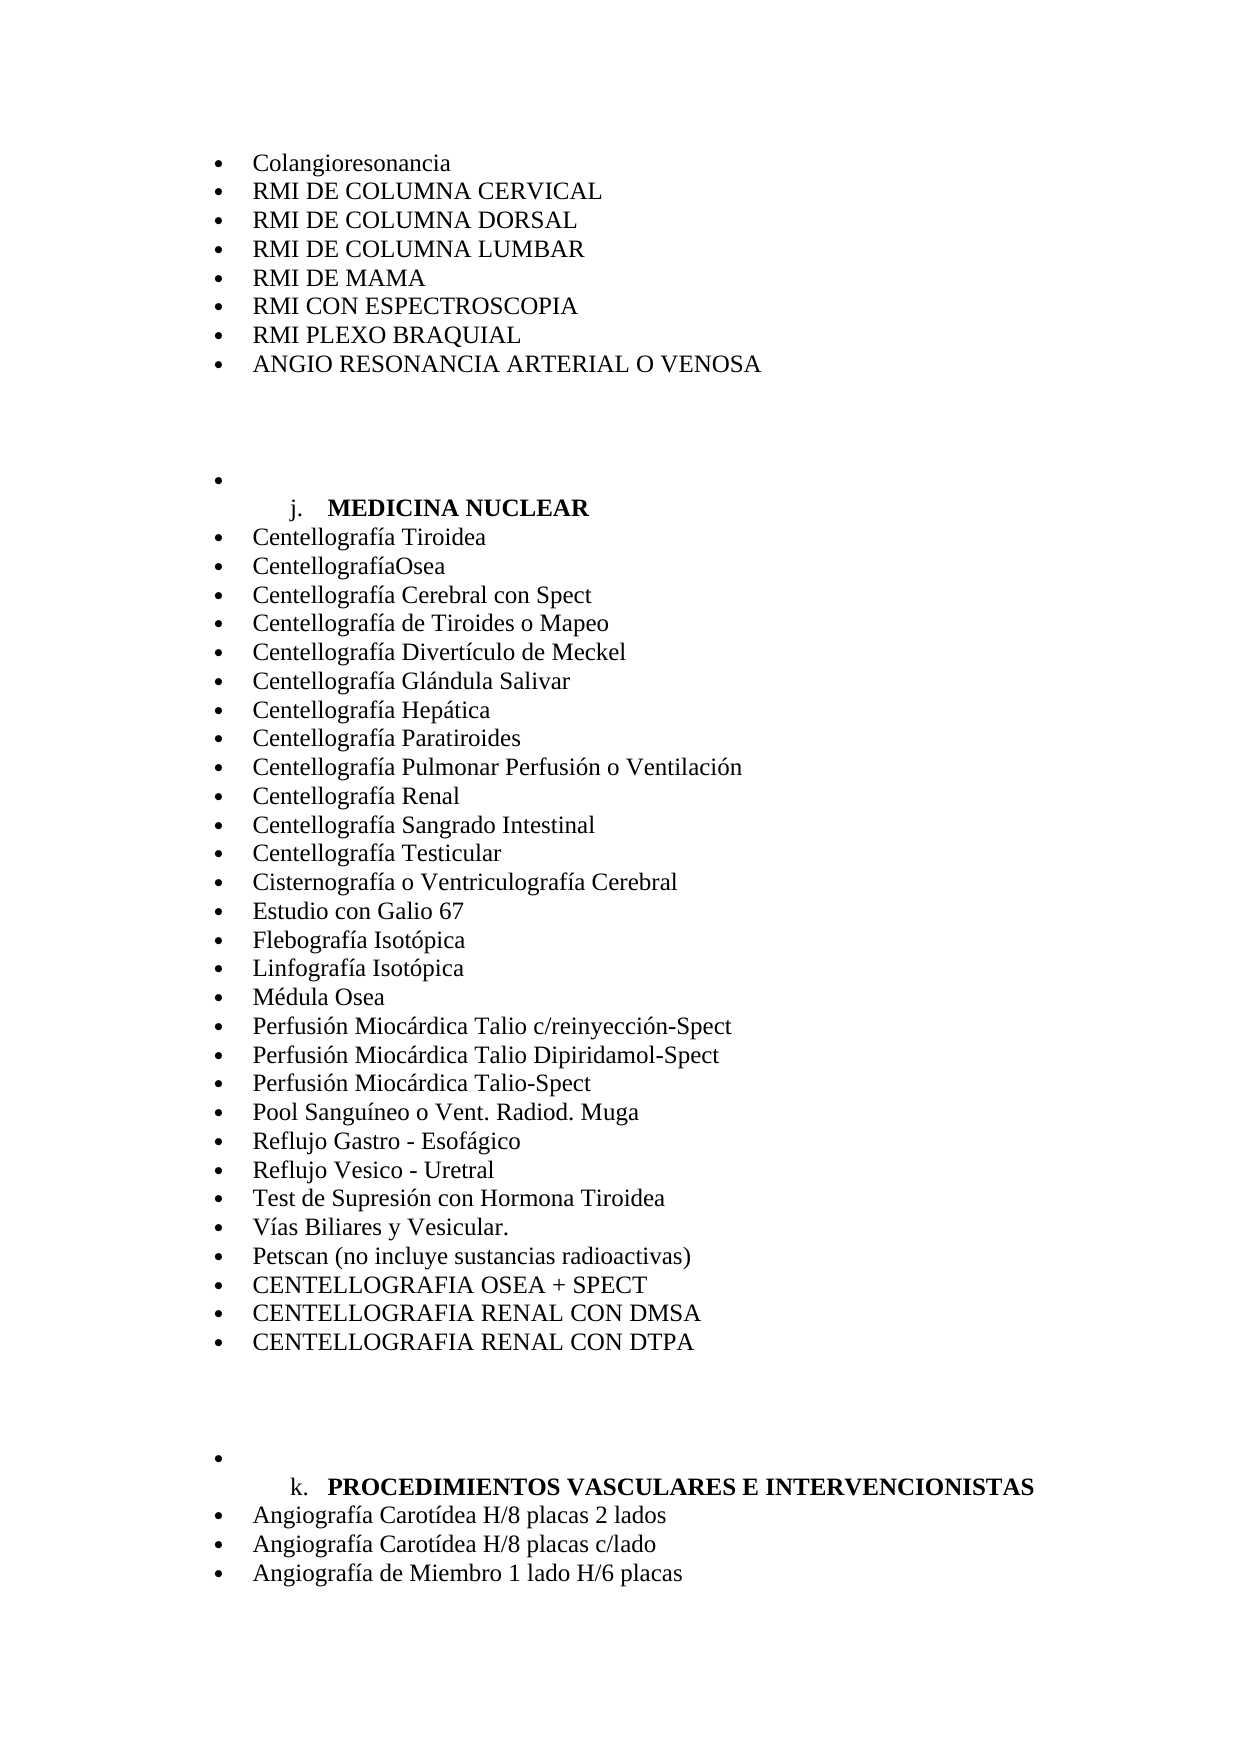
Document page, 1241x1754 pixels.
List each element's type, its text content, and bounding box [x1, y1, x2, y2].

list Estudio con Galio 67 [215, 896, 1063, 925]
list Flebografía Isotópica [215, 925, 1063, 953]
list Centellografía Hepática [215, 695, 1063, 723]
list Vías Biliares y Vesicular. [215, 1212, 1063, 1241]
list Reflujo Gastro - Esofágico [215, 1126, 1063, 1155]
list Cisternografía o Ventriculografía Cerebral [215, 867, 1063, 896]
list PROCEDIMIENTOS VASCULARES E INTERVENCIONISTAS [290, 1472, 1063, 1501]
list Centellografía Pulmonar Perfusión o Ventilación [215, 752, 1063, 781]
list Centellografía de Tiroides o Mapeo [215, 608, 1063, 637]
list Centellografía Tiroidea [215, 522, 1063, 551]
list CentellografíaOsea [215, 551, 1063, 580]
list Centellografía Cerebral con Spect [215, 580, 1063, 608]
list Centellografía Sangrado Intestinal [215, 810, 1063, 838]
list Petscan (no incluye sustancias radioactivas) [215, 1241, 1063, 1270]
list Centellografía Divertículo de Meckel [215, 637, 1063, 666]
list Colangioresonancia [215, 148, 1063, 176]
list CENTELLOGRAFIA RENAL CON DTPA [215, 1327, 1063, 1356]
list MEDICINA NUCLEAR [290, 493, 1063, 522]
list Angiografía Carotídea H/8 placas 2 lados [215, 1501, 1063, 1529]
list Médula Osea [215, 982, 1063, 1011]
list Perfusión Miocárdica Talio c/reinyección-Spect [215, 1011, 1063, 1040]
list Centellografía Renal [215, 781, 1063, 810]
list Centellografía Paratiroides [215, 723, 1063, 752]
list RMI DE MAMA [215, 263, 1063, 291]
list Angiografía Carotídea H/8 placas c/lado [215, 1529, 1063, 1558]
list Angiografía de Miembro 1 lado H/6 placas [215, 1558, 1063, 1587]
list CENTELLOGRAFIA RENAL CON DMSA [215, 1298, 1063, 1327]
list Perfusión Miocárdica Talio-Spect [215, 1068, 1063, 1097]
list Perfusión Miocárdica Talio Dipiridamol-Spect [215, 1040, 1063, 1068]
list Test de Supresión con Hormona Tiroidea [215, 1183, 1063, 1212]
list RMI DE COLUMNA DORSAL [215, 205, 1063, 234]
list RMI CON ESPECTROSCOPIA [215, 291, 1063, 320]
list Linfografía Isotópica [215, 953, 1063, 982]
list ANGIO RESONANCIA ARTERIAL O VENOSA [215, 349, 1063, 378]
list Reflujo Vesico - Uretral [215, 1155, 1063, 1183]
list CENTELLOGRAFIA OSEA + SPECT [215, 1270, 1063, 1298]
list RMI DE COLUMNA LUMBAR [215, 234, 1063, 263]
list Centellografía Glándula Salivar [215, 666, 1063, 695]
list RMI PLEXO BRAQUIAL [215, 320, 1063, 349]
list Pool Sanguíneo o Vent. Radiod. Muga [215, 1097, 1063, 1126]
list Centellografía Testicular [215, 838, 1063, 867]
list RMI DE COLUMNA CERVICAL [215, 176, 1063, 205]
